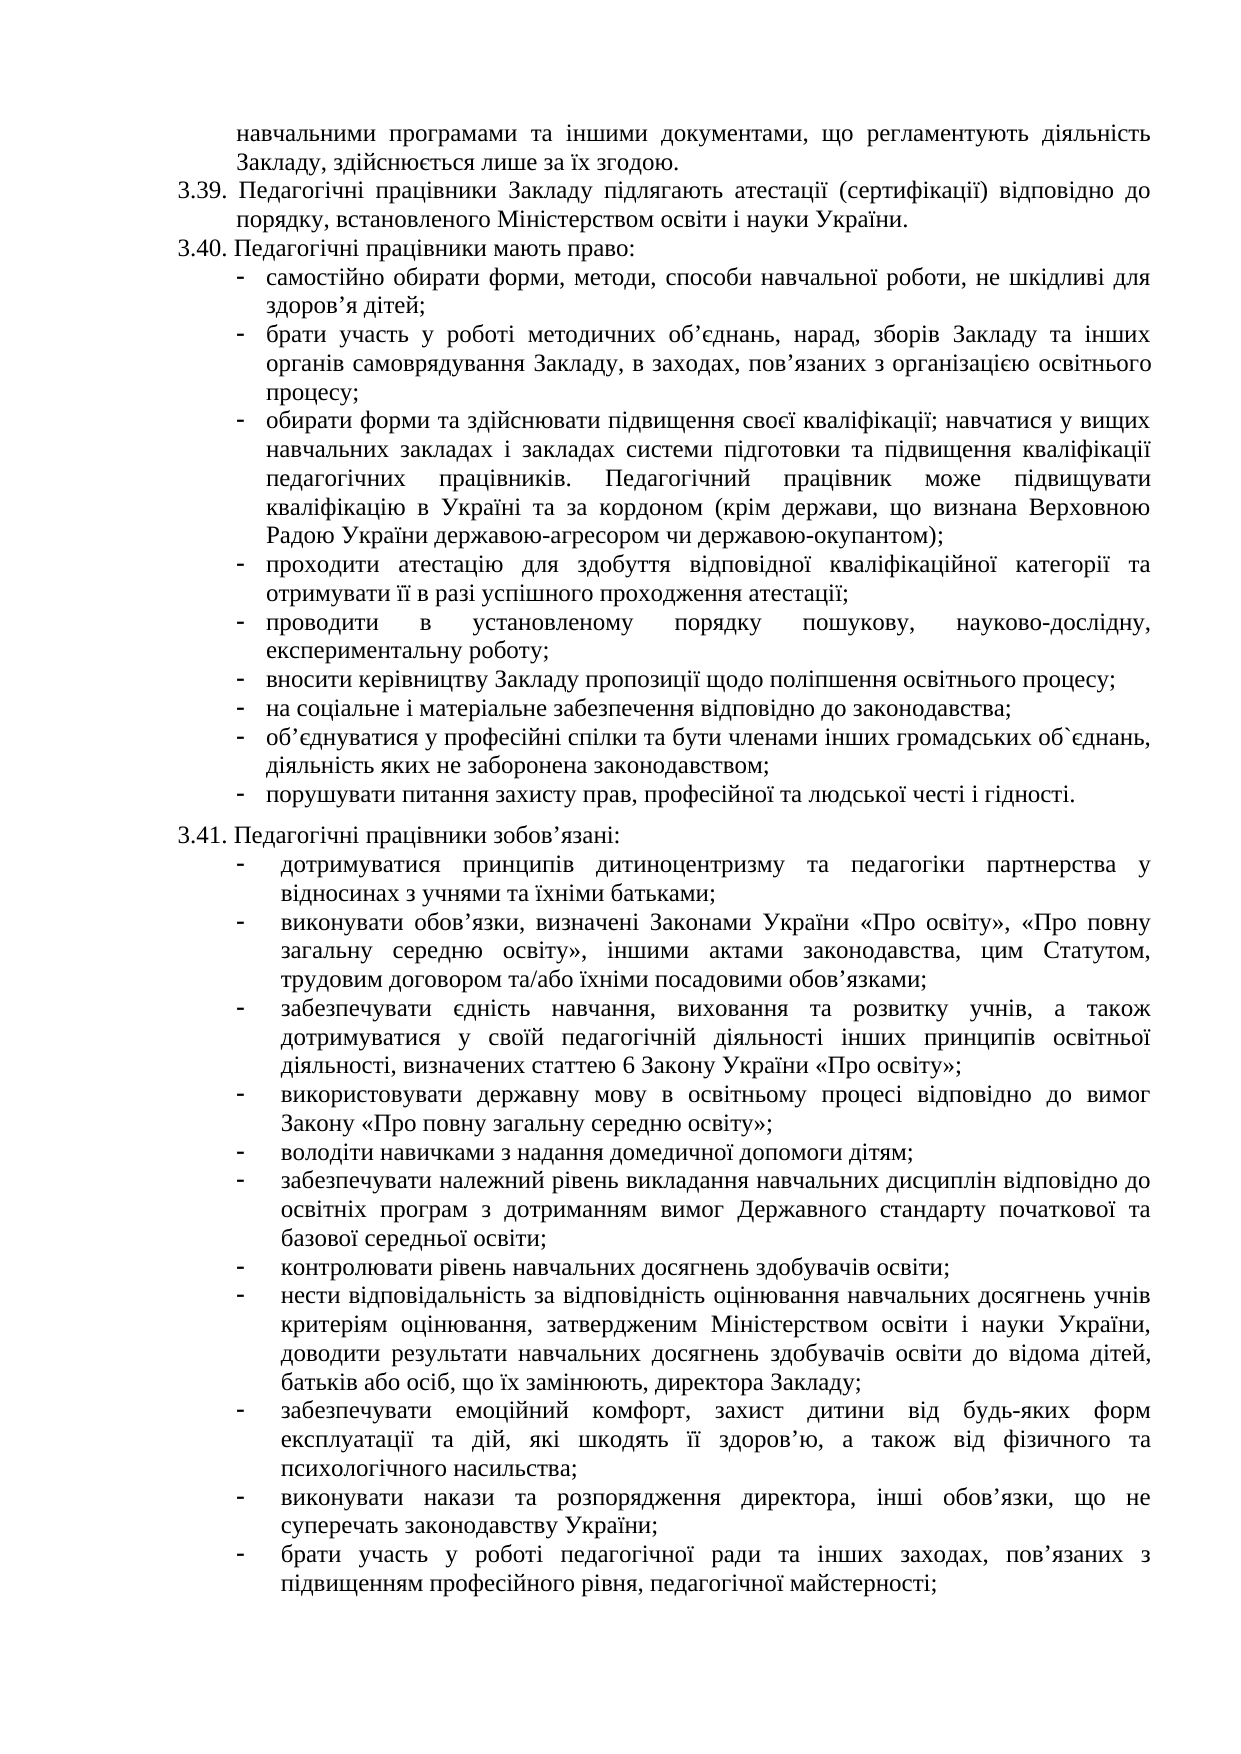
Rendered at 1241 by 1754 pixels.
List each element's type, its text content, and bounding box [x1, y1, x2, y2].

list об’єднуватися у професійні спілки та бути членами інших громадських об`єднань, діяльність яких не заборонена законодавством; [236, 722, 1152, 779]
list проводити в установленому порядку пошукову, науково-дослідну, експериментальну роботу; [236, 607, 1152, 664]
list нести відповідальність за відповідність оцінювання навчальних досягнень учнів критеріям оцінювання, затвердженим Міністерством освіти і науки України, доводити результати навчальних досягнень здобувачів освіти до відома дітей, батьків або осіб, що їх замінюють, директора Закладу; [236, 1281, 1152, 1396]
list обирати форми та здійснювати підвищення своєї кваліфікації; навчатися у вищих навчальних закладах і закладах системи підготовки та підвищення кваліфікації педагогічних працівників. Педагогічний працівник може підвищувати кваліфікацію в Україні та за кордоном (крім держави, що визнана Верховною Радою України державою-агресором чи державою-окупантом); [236, 406, 1152, 549]
list вносити керівництву Закладу пропозиції щодо поліпшення освітнього процесу; [236, 664, 1152, 693]
list виконувати обов’язки, визначені Законами України «Про освіту», «Про повну загальну середню освіту», іншими актами законодавства, цим Статутом, трудовим договором та/або їхніми посадовими обов’язками; [236, 907, 1152, 993]
list самостійно обирати форми, методи, способи навчальної роботи, не шкідливі для здоров’я дітей; [236, 262, 1152, 319]
list на соціальне і матеріальне забезпечення відповідно до законодавства; [236, 693, 1152, 722]
list дотримуватися принципів дитиноцентризму та педагогіки партнерства у відносинах з учнями та їхніми батьками; [236, 849, 1152, 907]
list забезпечувати належний рівень викладання навчальних дисциплін відповідно до освітніх програм з дотриманням вимог Державного стандарту початкової та базової середньої освіти; [236, 1166, 1152, 1252]
text 3.39. Педагогічні працівники Закладу підлягають атестації (сертифікації) відповідно до порядку, встановленого Міністерством освіти і науки України. [177, 176, 1152, 233]
list володіти навичками з надання домедичної допомоги дітям; [236, 1137, 1152, 1166]
list брати участь у роботі методичних об’єднань, нарад, зборів Закладу та інших органів самоврядування Закладу, в заходах, пов’язаних з організацією освітнього процесу; [236, 319, 1152, 406]
list контролювати рівень навчальних досягнень здобувачів освіти; [236, 1252, 1152, 1281]
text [177, 118, 1152, 176]
list проходити атестацію для здобуття відповідної кваліфікаційної категорії та отримувати її в разі успішного проходження атестації; [236, 549, 1152, 607]
list використовувати державну мову в освітньому процесі відповідно до вимог Закону «Про повну загальну середню освіту»; [236, 1079, 1152, 1137]
list виконувати накази та розпорядження директора, інші обов’язки, що не суперечать законодавству України; [236, 1482, 1152, 1539]
text 3.41. Педагогічні працівники зобов’язані: [177, 821, 1152, 849]
list порушувати питання захисту прав, професійної та людської честі і гідності. [236, 779, 1152, 808]
list забезпечувати єдність навчання, виховання та розвитку учнів, а також дотримуватися у своїй педагогічній діяльності інших принципів освітньої діяльності, визначених статтею 6 Закону України «Про освіту»; [236, 993, 1152, 1079]
text 3.40. Педагогічні працівники мають право: [177, 233, 1152, 262]
list брати участь у роботі педагогічної ради та інших заходах, пов’язаних з підвищенням професійного рівня, педагогічної майстерності; [236, 1539, 1152, 1597]
list забезпечувати емоційний комфорт, захист дитини від будь-яких форм експлуатації та дій, які шкодять її здоров’ю, а також від фізичного та психологічного насильства; [236, 1396, 1152, 1482]
